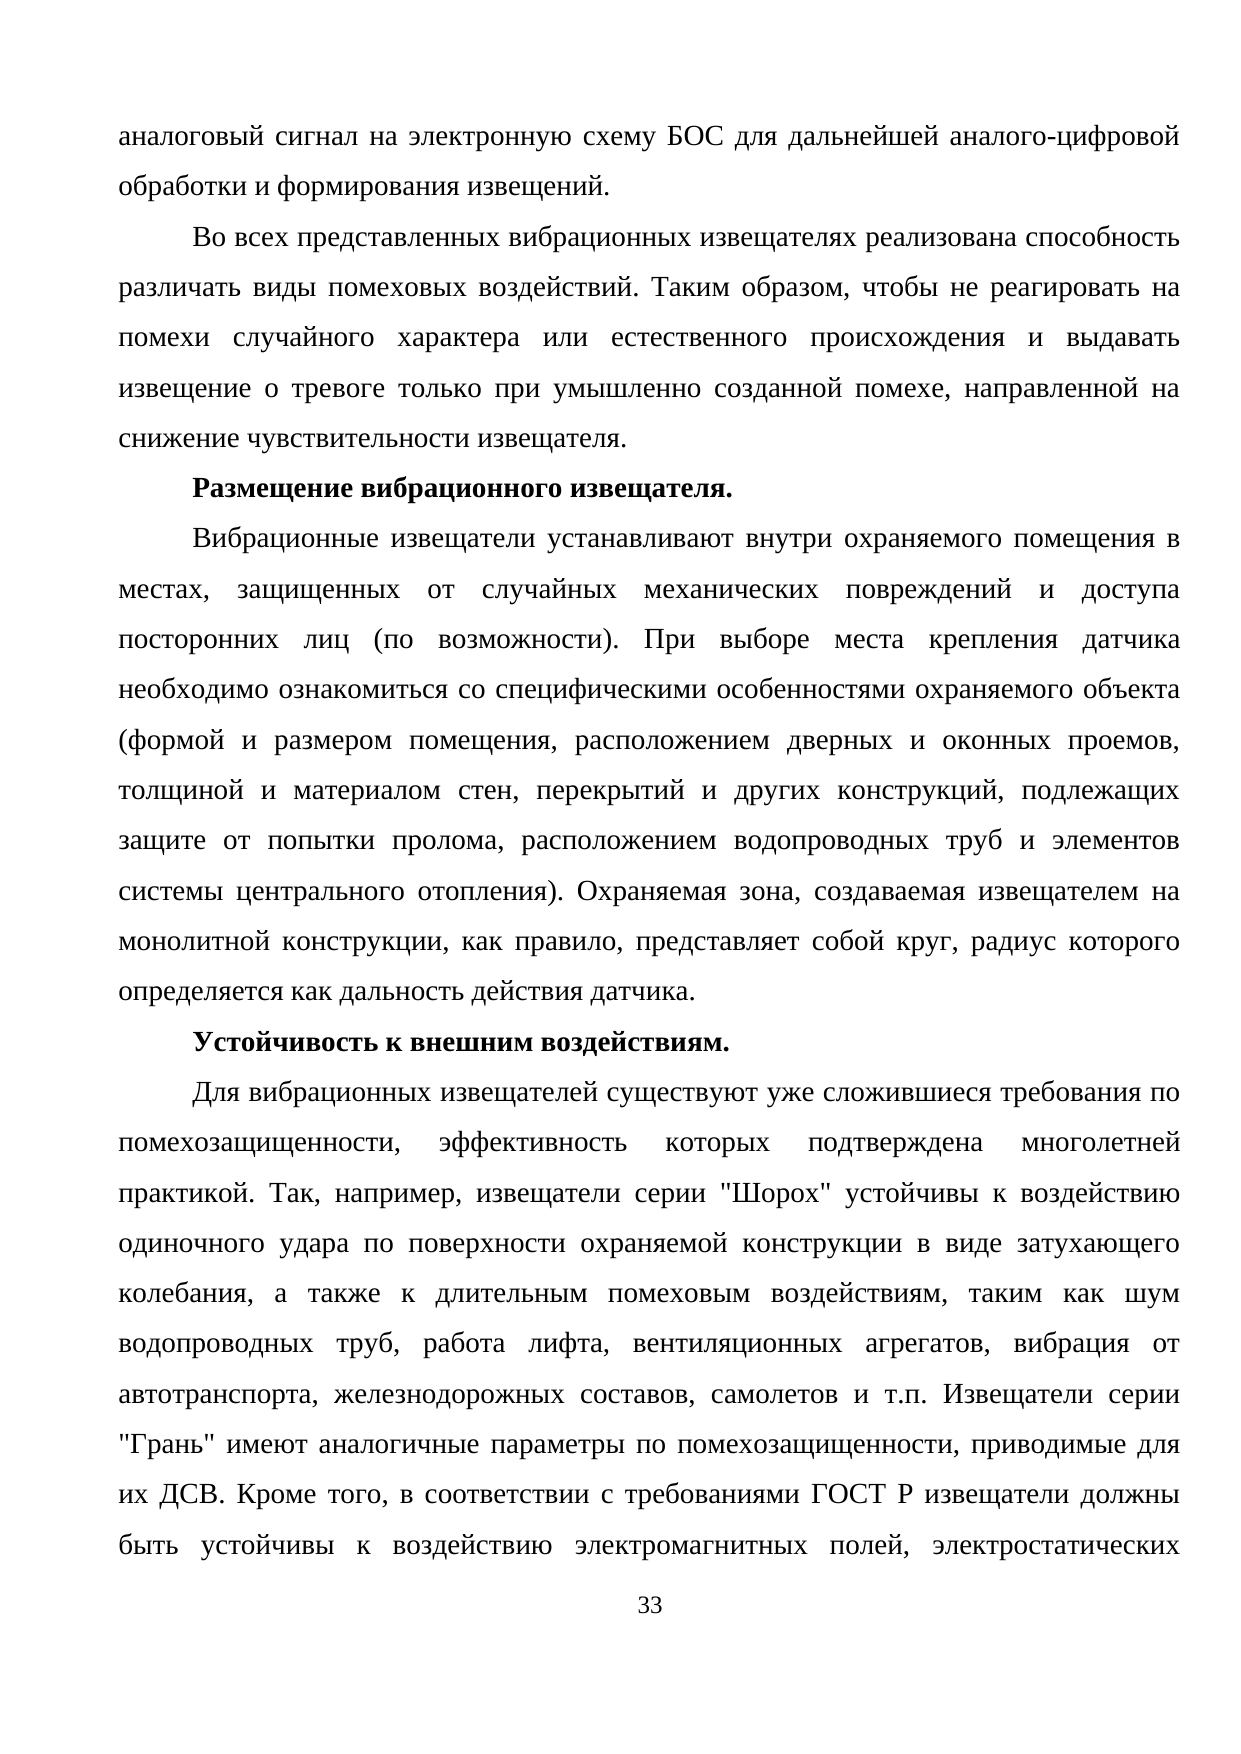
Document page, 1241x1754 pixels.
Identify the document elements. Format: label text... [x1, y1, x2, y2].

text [118, 1074, 1181, 1560]
text Размещение вибрационного извещателя. [118, 470, 1181, 504]
text Во всех представленных вибрационных извещателях реализована способность различать виды помеховых воздействий. Таким образом, чтобы не реагировать на помехи случайного характера или естественного происхождения и выдавать извещение о тревоге только при умышленно созданной помехе, направленной на снижение чувствительности извещателя. [118, 219, 1181, 453]
text Устойчивость к внешним воздействиям. [118, 1024, 1181, 1057]
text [118, 118, 1181, 202]
text Вибрационные извещатели устанавливают внутри охраняемого помещения в местах, защищенных от случайных механических повреждений и доступа посторонних лиц (по возможности). При выборе места крепления датчика необходимо ознакомиться со специфическими особенностями охраняемого объекта (формой и размером помещения, расположением дверных и оконных проемов, толщиной и материалом стен, перекрытий и других конструкций, подлежащих защите от попытки пролома, расположением водопроводных труб и элементов системы центрального отопления). Охраняемая зона, создаваемая извещателем на монолитной конструкции, как правило, представляет собой круг, радиус которого определяется как дальность действия датчика. [118, 521, 1181, 1007]
